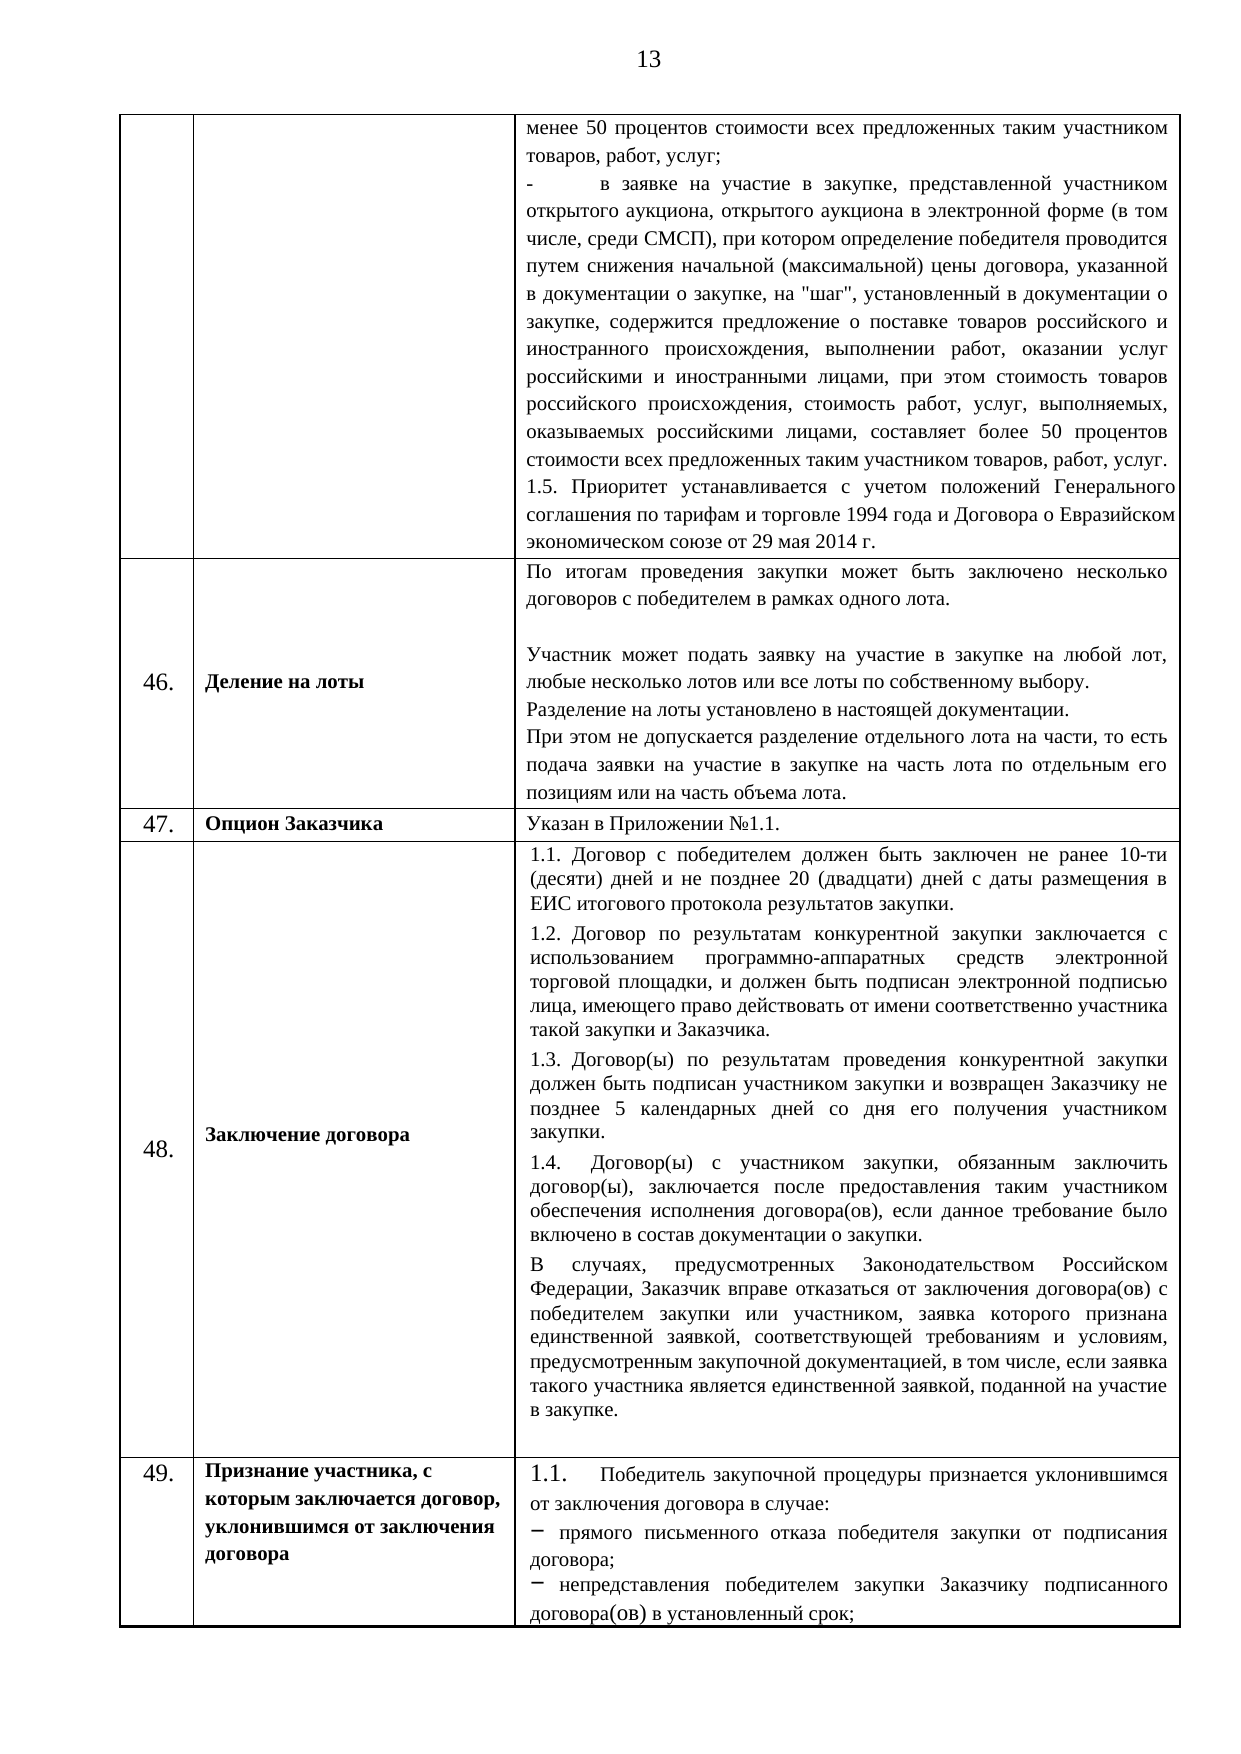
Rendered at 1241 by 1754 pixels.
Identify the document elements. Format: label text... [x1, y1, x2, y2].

table_cell Опцион Заказчика [194, 809, 514, 841]
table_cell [516, 115, 1179, 558]
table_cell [194, 115, 514, 558]
table_cell [121, 1458, 193, 1625]
table_cell Заключение договора [194, 842, 514, 1457]
table_cell Договор с победителем должен быть заключен не ранее 10-ти (десяти) дней и не позднее 20 (двадцати) дней с даты размещения в ЕИС итогового протокола результатов закупки. Договор по результатам конкурентной закупки заключается с использованием программно-аппаратных средств электронной торговой площадки, и должен быть подписан электронной подписью лица, имеющего право действовать от имени соответственно участника такой закупки и Заказчика. Договор(ы) по результатам проведения конкурентной закупки должен быть подписан участником закупки и возвращен Заказчику не позднее 5 календарных дней со дня его получения участником закупки. Договор(ы) с участником закупки, обязанным заключить договор(ы), заключается после предоставления таким участником обеспечения исполнения договора(ов), если данное требование было включено в состав документации о закупки. В случаях, предусмотренных Законодательством Российском Федерации, Заказчик вправе отказаться от заключения договора(ов) с победителем закупки или участником, заявка которого признана единственной заявкой, соответствующей требованиям и условиям, предусмотренным закупочной документацией, в том числе, если заявка такого участника является единственной заявкой, поданной на участие в закупке. [516, 842, 1179, 1457]
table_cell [194, 1458, 514, 1625]
table_cell [121, 559, 193, 808]
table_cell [516, 1458, 1179, 1625]
table_cell Деление на лоты [194, 559, 514, 808]
table_cell [121, 115, 193, 558]
table_cell [121, 809, 193, 841]
table_cell [121, 842, 193, 1457]
table_cell Указан в Приложении №1.1. [516, 809, 1179, 841]
table_cell По итогам проведения закупки может быть заключено несколько договоров с победителем в рамках одного лота. Участник может подать заявку на участие в закупке на любой лот, любые несколько лотов или все лоты по собственному выбору. Разделение на лоты установлено в настоящей документации. При этом не допускается разделение отдельного лота на части, то есть подача заявки на участие в закупке на часть лота по отдельным его позициям или на часть объема лота. [516, 559, 1179, 808]
